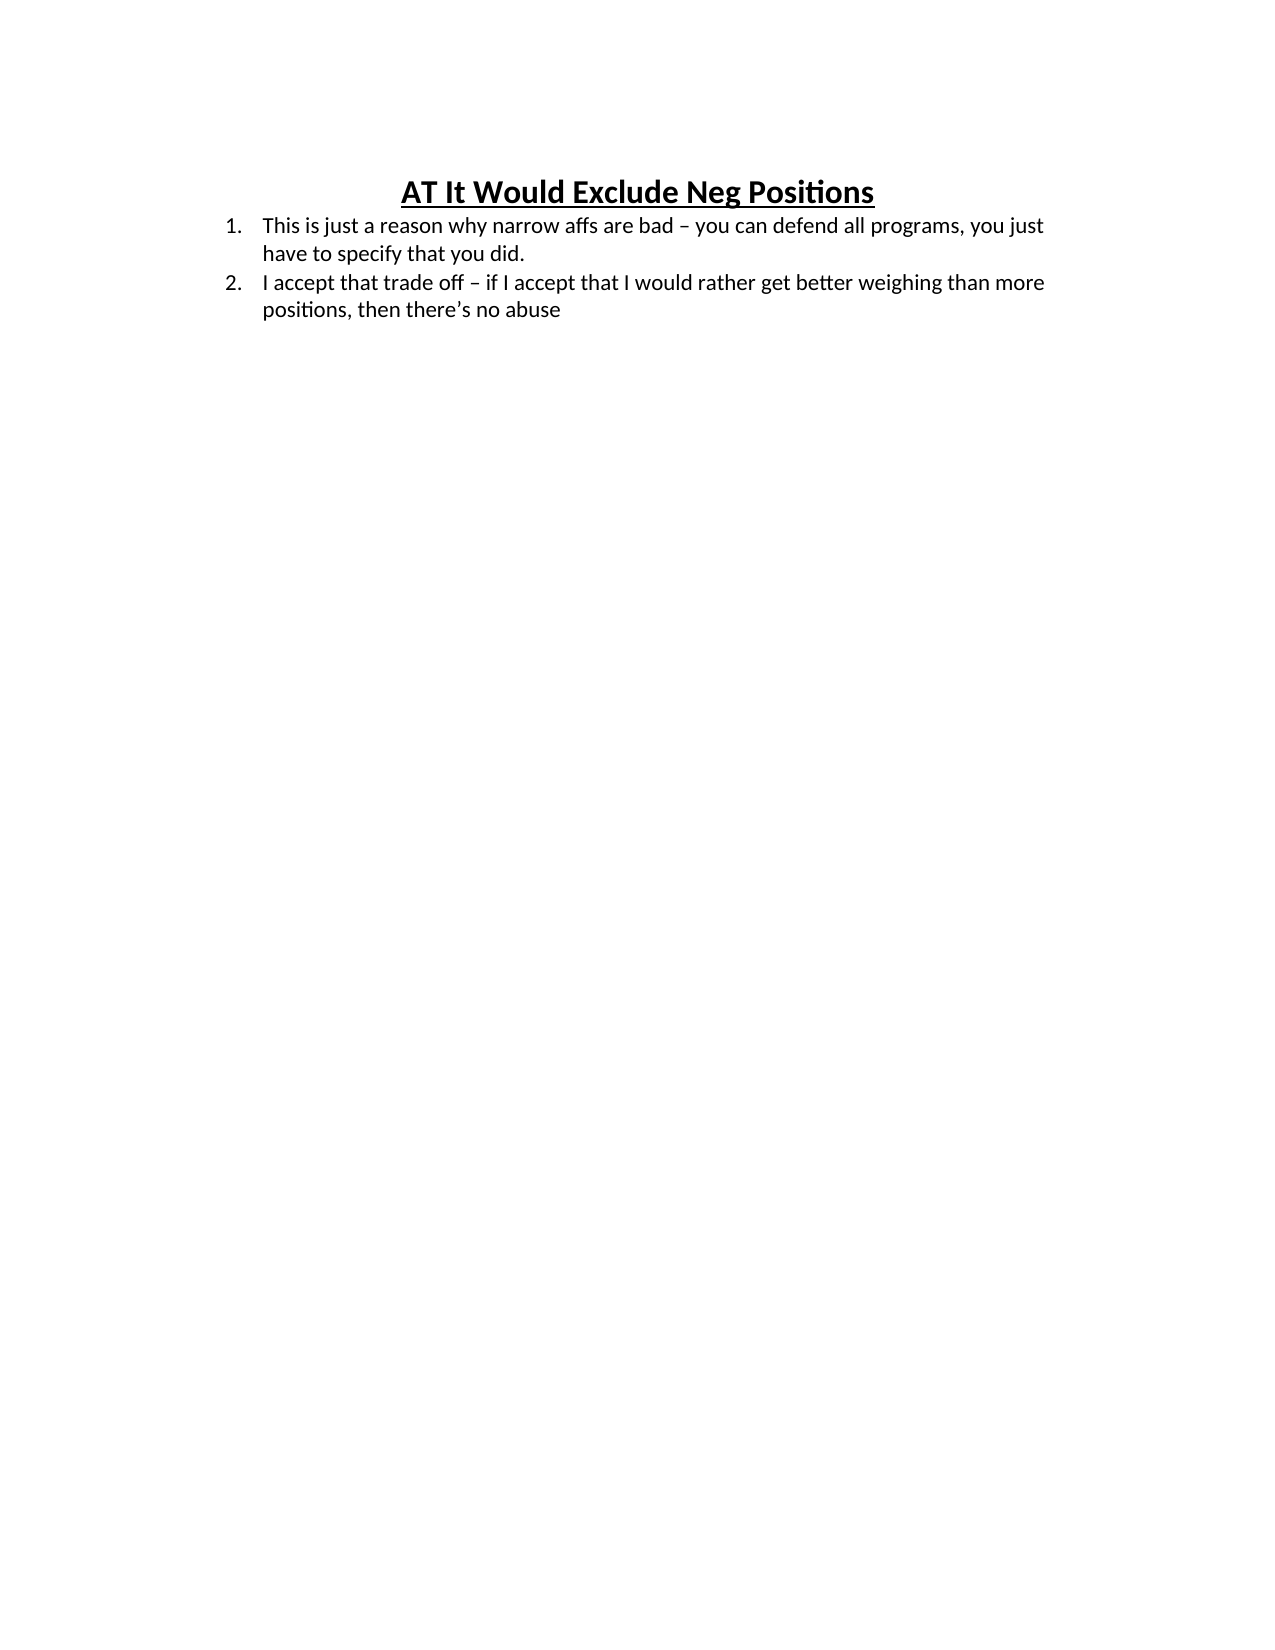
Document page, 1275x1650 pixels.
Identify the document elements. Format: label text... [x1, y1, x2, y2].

list I accept that trade off – if I accept that I would rather get better weighing than more positions, then there’s no abuse [225, 268, 1087, 324]
subtitle AT It Would Exclude Neg Positions [187, 171, 1087, 212]
list This is just a reason why narrow affs are bad – you can defend all programs, you just have to specify that you did. [225, 212, 1087, 268]
